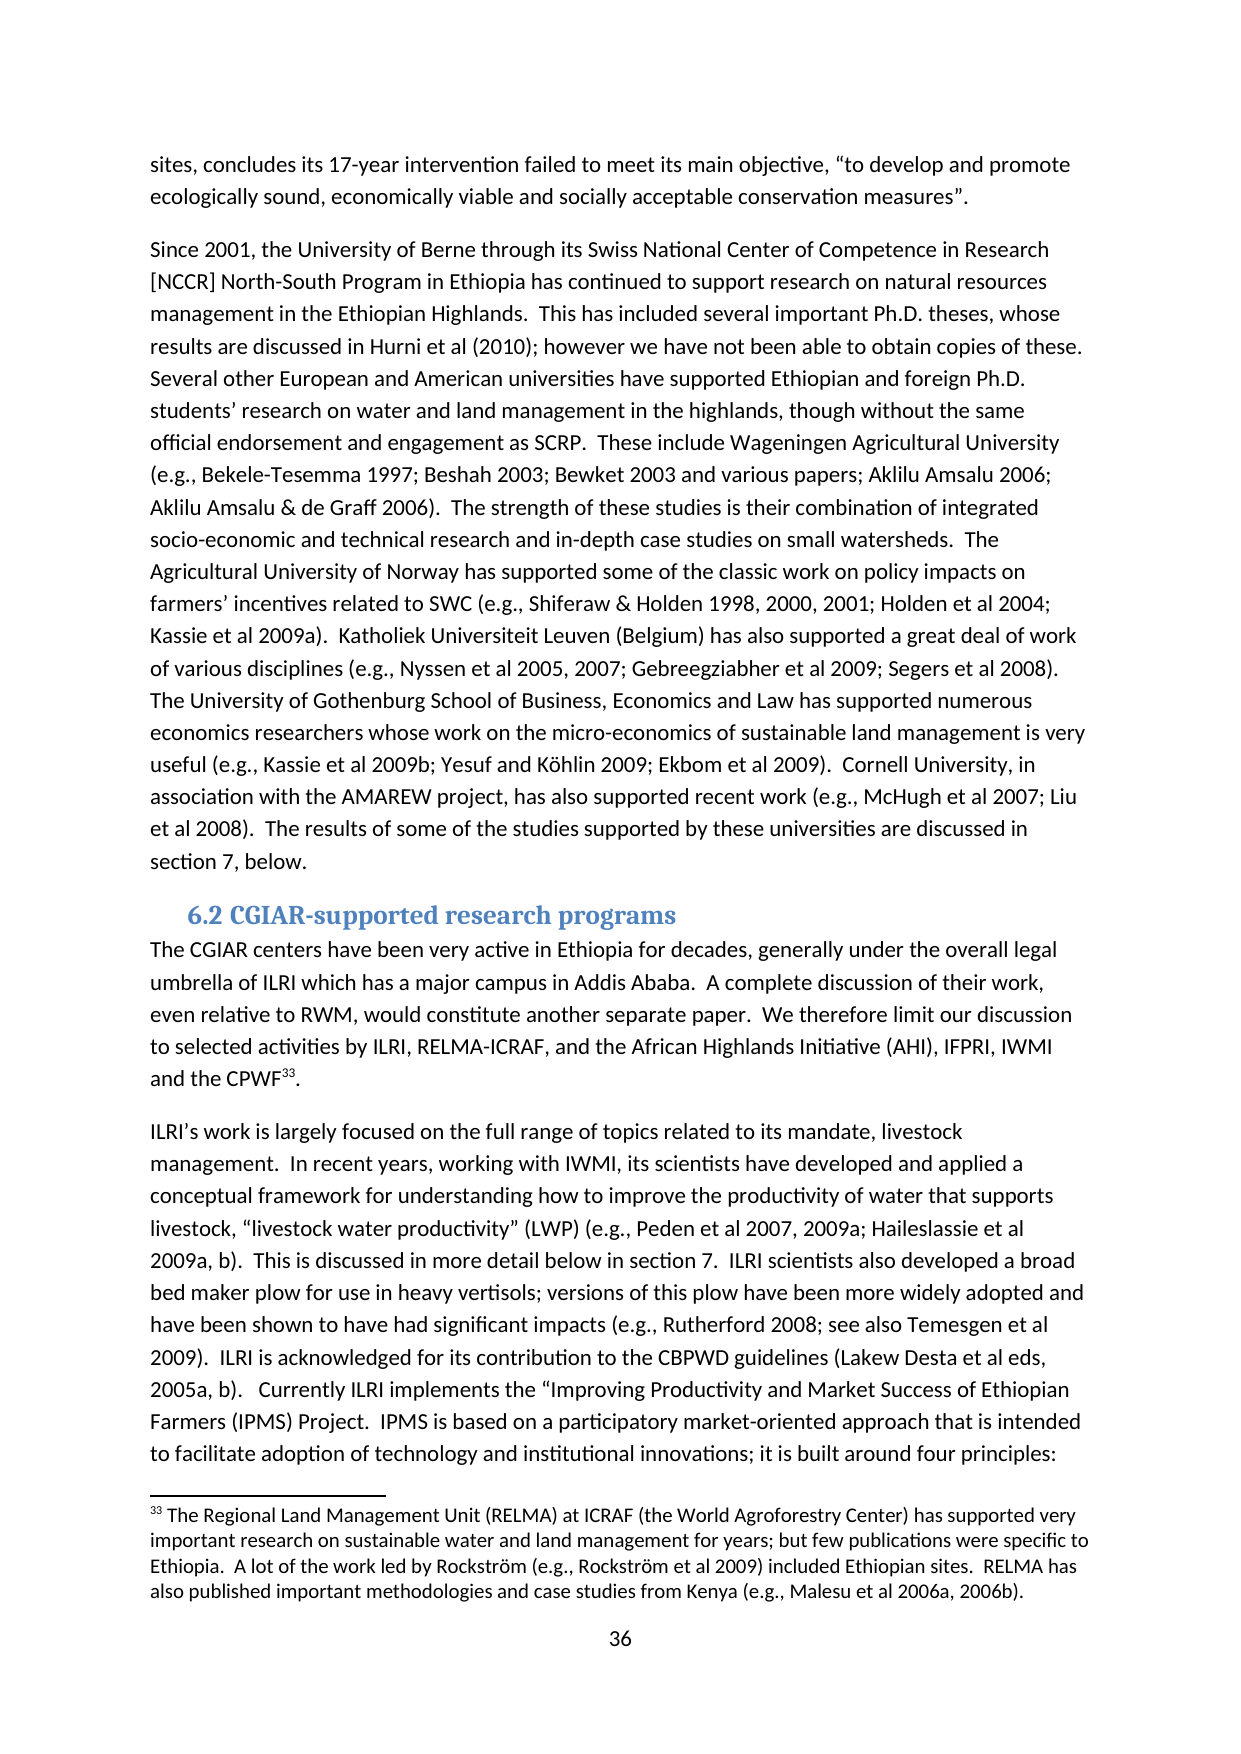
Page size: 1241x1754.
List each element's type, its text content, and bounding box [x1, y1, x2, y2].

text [150, 1117, 1090, 1467]
text The CGIAR centers have been very active in Ethiopia for decades, generally under the overall legal umbrella of ILRI which has a major campus in Addis Ababa. A complete discussion of their work, even relative to RWM, would constitute another separate paper. We therefore limit our discussion to selected activities by ILRI, RELMA-ICRAF, and the African Highlands Initiative (AHI), IFPRI, IWMI and the CPWF. [150, 936, 1090, 1092]
subtitle CGIAR-supported research programs [187, 900, 1090, 931]
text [150, 150, 1090, 210]
text Since 2001, the University of Berne through its Swiss National Center of Competence in Research [NCCR] North-South Program in Ethiopia has continued to support research on natural resources management in the Ethiopian Highlands. This has included several important Ph.D. theses, whose results are discussed in Hurni et al (2010); however we have not been able to obtain copies of these. Several other European and American universities have supported Ethiopian and foreign Ph.D. students’ research on water and land management in the highlands, though without the same official endorsement and engagement as SCRP. These include Wageningen Agricultural University (e.g., Bekele-Tesemma 1997; Beshah 2003; Bewket 2003 and various papers; Aklilu Amsalu 2006; Aklilu Amsalu & de Graff 2006). The strength of these studies is their combination of integrated socio-economic and technical research and in-depth case studies on small watersheds. The Agricultural University of Norway has supported some of the classic work on policy impacts on farmers’ incentives related to SWC (e.g., Shiferaw & Holden 1998, 2000, 2001; Holden et al 2004; Kassie et al 2009a). Katholiek Universiteit Leuven (Belgium) has also supported a great deal of work of various disciplines (e.g., Nyssen et al 2005, 2007; Gebreegziabher et al 2009; Segers et al 2008). The University of Gothenburg School of Business, Economics and Law has supported numerous economics researchers whose work on the micro-economics of sustainable land management is very useful (e.g., Kassie et al 2009b; Yesuf and Köhlin 2009; Ekbom et al 2009). Cornell University, in association with the AMAREW project, has also supported recent work (e.g., McHugh et al 2007; Liu et al 2008). The results of some of the studies supported by these universities are discussed in section 7, below. [150, 235, 1090, 875]
